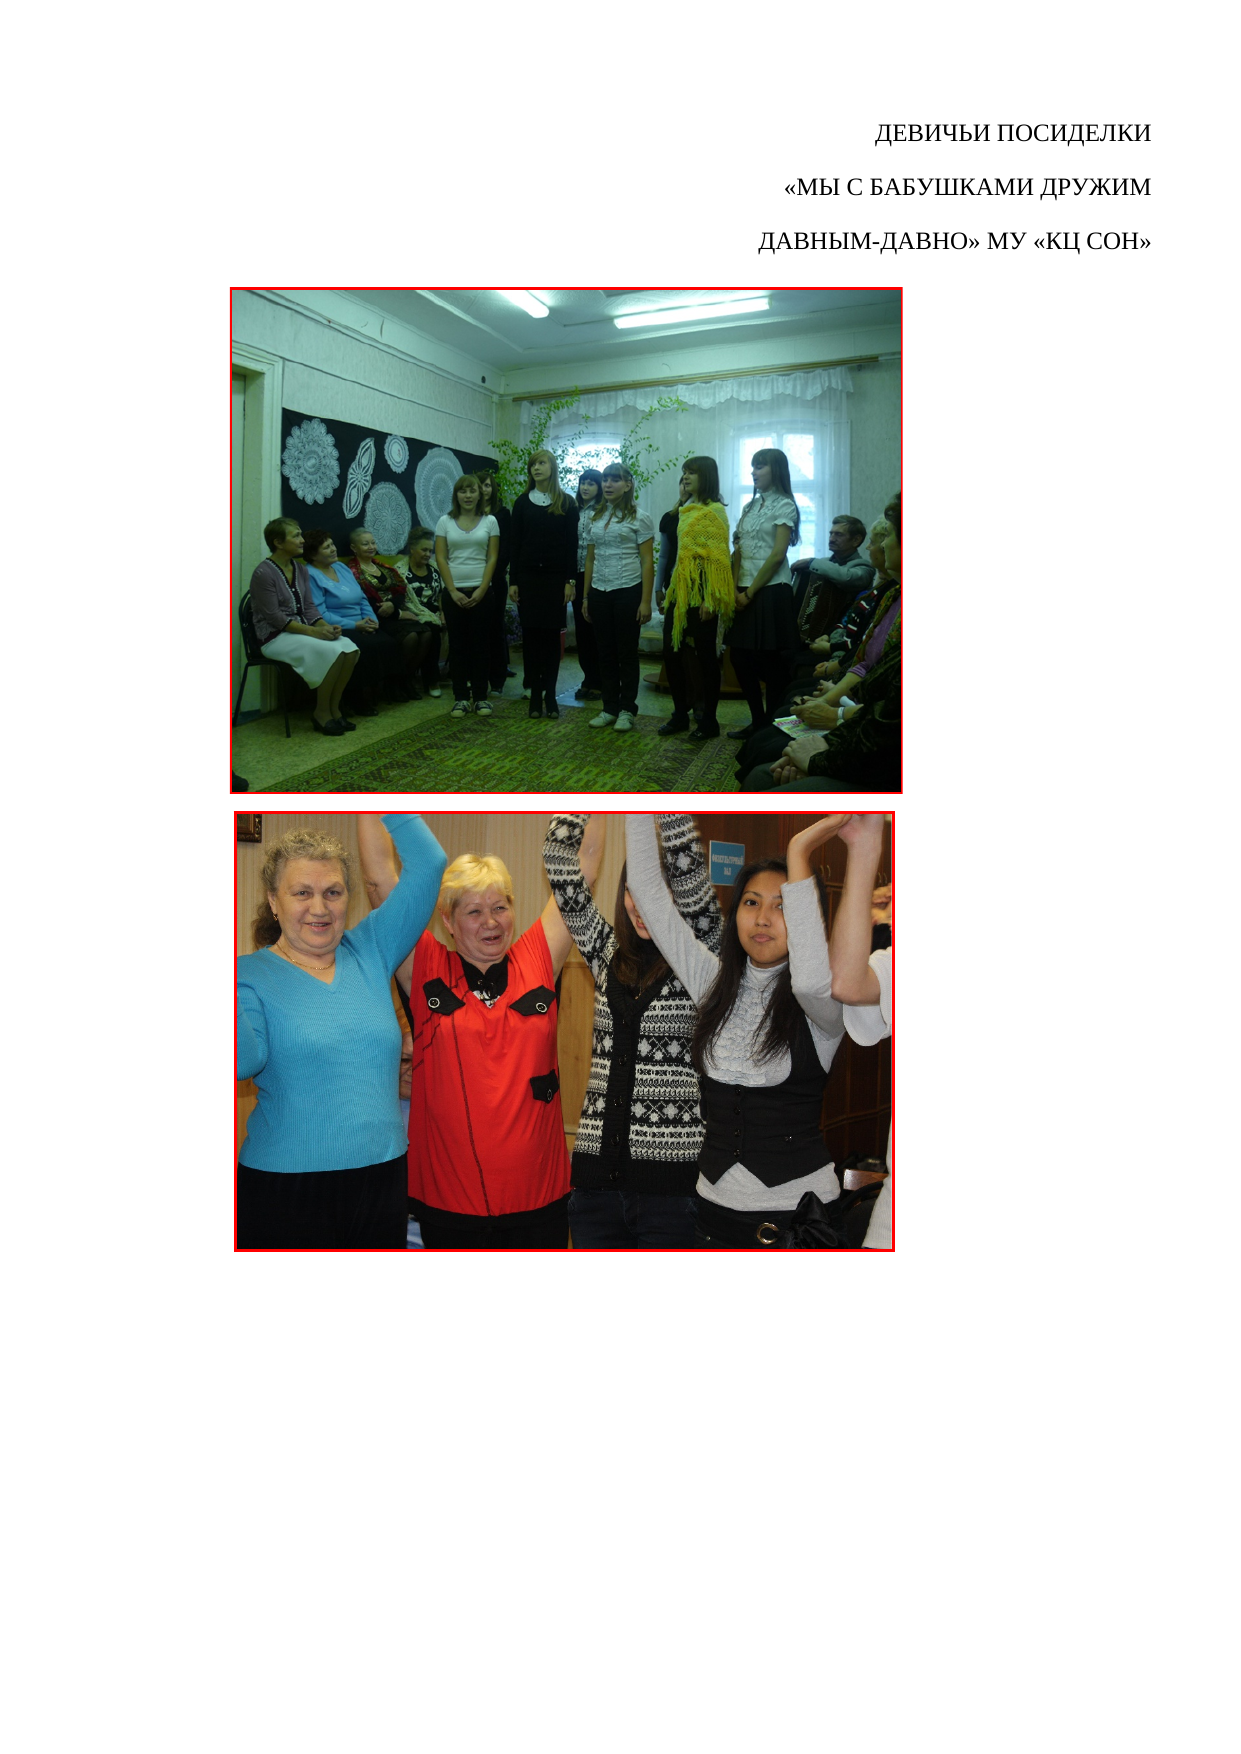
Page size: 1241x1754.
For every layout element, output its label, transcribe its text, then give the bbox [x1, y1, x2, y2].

text ДАВНЫМ-ДАВНО» МУ «КЦ СОН» [177, 226, 1152, 254]
text ДЕВИЧЬИ ПОСИДЕЛКИ [177, 118, 1152, 147]
picture [229, 287, 903, 794]
picture [237, 814, 892, 1249]
text «МЫ С БАБУШКАМИ ДРУЖИМ [177, 172, 1152, 201]
